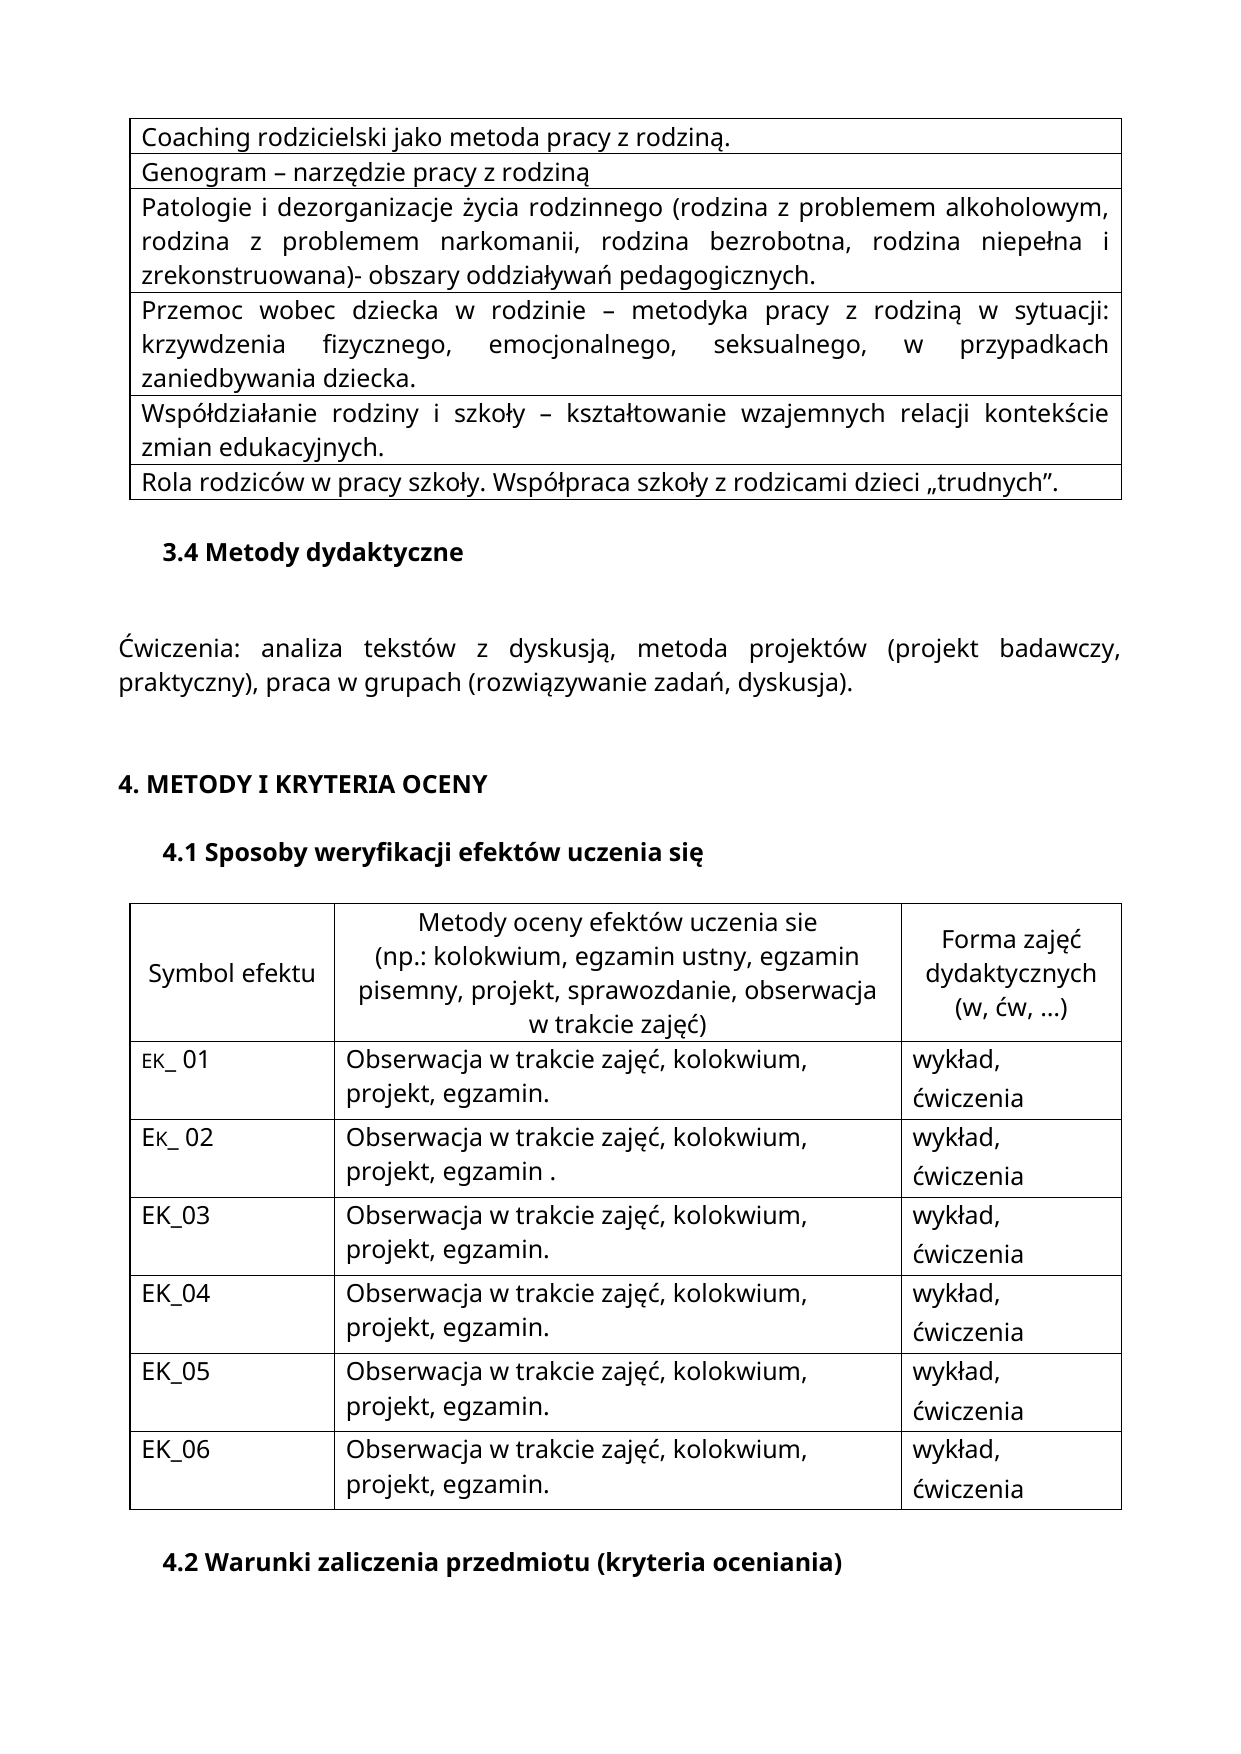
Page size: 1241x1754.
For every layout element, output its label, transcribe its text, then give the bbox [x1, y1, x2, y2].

table_cell EK_03 [131, 1198, 334, 1275]
text 4.2 Warunki zaliczenia przedmiotu (kryteria oceniania) [162, 1544, 1122, 1578]
table_cell wykład, ćwiczenia [902, 1042, 1121, 1119]
table_cell Obserwacja w trakcie zajęć, kolokwium, projekt, egzamin. [335, 1042, 901, 1119]
text 4. METODY I KRYTERIA OCENY [118, 767, 1122, 801]
table_cell wykład, ćwiczenia [902, 1198, 1121, 1275]
table_cell wykład, ćwiczenia [902, 1432, 1121, 1509]
table_cell Coaching rodzicielski jako metoda pracy z rodziną. [131, 119, 1121, 153]
table_cell Obserwacja w trakcie zajęć, kolokwium, projekt, egzamin. [335, 1354, 901, 1431]
table_cell EK_05 [131, 1354, 334, 1431]
table_cell Rola rodziców w pracy szkoły. Współpraca szkoły z rodzicami dzieci „trudnych”. [131, 465, 1121, 499]
table_cell ek_ 01 [131, 1042, 334, 1119]
table_cell Przemoc wobec dziecka w rodzinie – metodyka pracy z rodziną w sytuacji: krzywdzenia fizycznego, emocjonalnego, seksualnego, w przypadkach zaniedbywania dziecka. [131, 293, 1121, 395]
table_cell EK_04 [131, 1276, 334, 1353]
table_cell Ek_ 02 [131, 1120, 334, 1197]
table_header Symbol efektu [131, 904, 334, 1041]
table_header Forma zajęć dydaktycznych (w, ćw, …) [902, 904, 1121, 1041]
table_cell Patologie i dezorganizacje życia rodzinnego (rodzina z problemem alkoholowym, rodzina z problemem narkomanii, rodzina bezrobotna, rodzina niepełna i zrekonstruowana)- obszary oddziaływań pedagogicznych. [131, 189, 1121, 292]
text 3.4 Metody dydaktyczne [162, 534, 1122, 568]
table_header Metody oceny efektów uczenia sie (np.: kolokwium, egzamin ustny, egzamin pisemny, projekt, sprawozdanie, obserwacja w trakcie zajęć) [335, 904, 901, 1041]
table_cell wykład, ćwiczenia [902, 1120, 1121, 1197]
table_cell wykład, ćwiczenia [902, 1354, 1121, 1431]
table_cell Współdziałanie rodziny i szkoły – kształtowanie wzajemnych relacji kontekście zmian edukacyjnych. [131, 396, 1121, 464]
text 4.1 Sposoby weryfikacji efektów uczenia się [162, 835, 1122, 869]
table_cell Obserwacja w trakcie zajęć, kolokwium, projekt, egzamin. [335, 1276, 901, 1353]
table_cell wykład, ćwiczenia [902, 1276, 1121, 1353]
table_cell Obserwacja w trakcie zajęć, kolokwium, projekt, egzamin. [335, 1432, 901, 1509]
table_cell EK_06 [131, 1432, 334, 1509]
table_cell Obserwacja w trakcie zajęć, kolokwium, projekt, egzamin . [335, 1120, 901, 1197]
table_cell Obserwacja w trakcie zajęć, kolokwium, projekt, egzamin. [335, 1198, 901, 1275]
text Ćwiczenia: analiza tekstów z dyskusją, metoda projektów (projekt badawczy, praktyczny), praca w grupach (rozwiązywanie zadań, dyskusja). [118, 631, 1122, 699]
table_cell Genogram – narzędzie pracy z rodziną [131, 154, 1121, 188]
